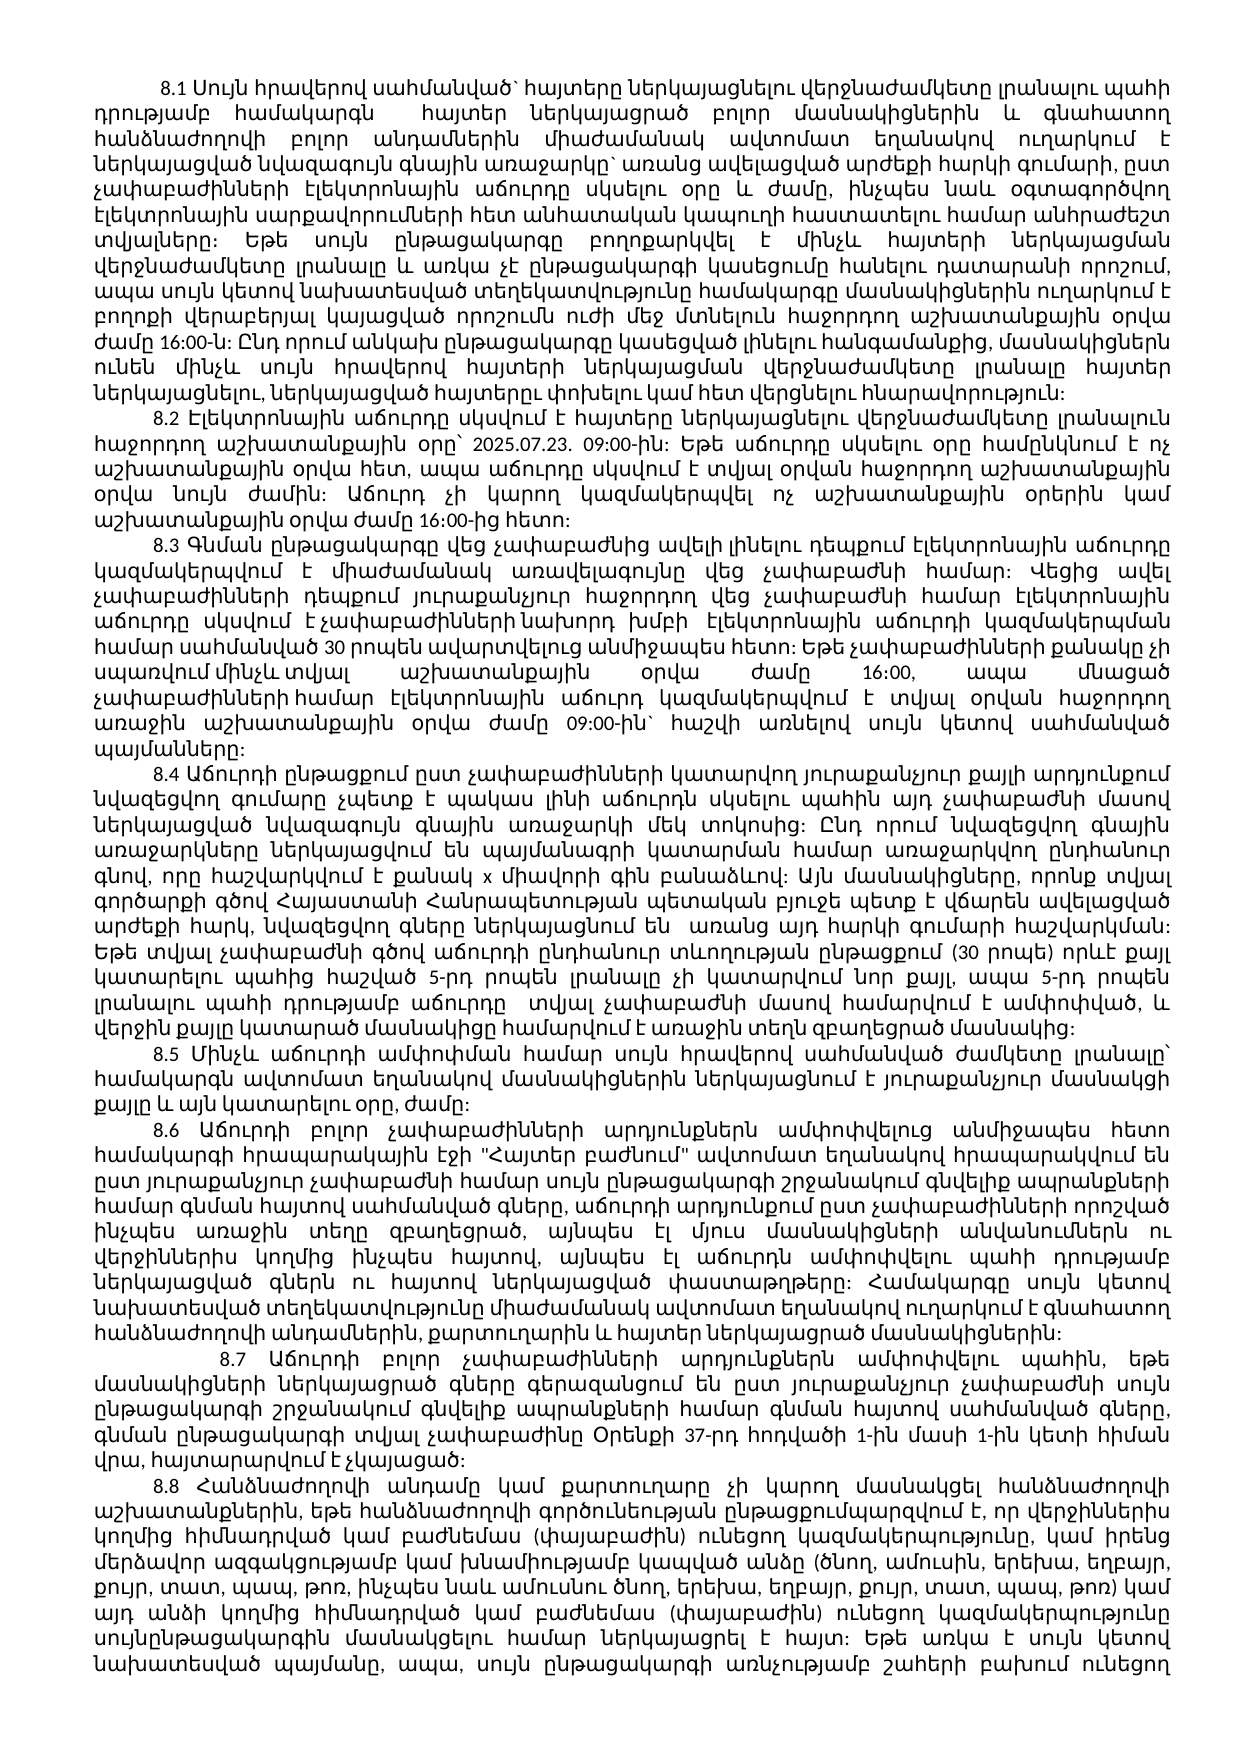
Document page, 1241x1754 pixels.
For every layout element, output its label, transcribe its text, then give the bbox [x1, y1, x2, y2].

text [94, 1473, 1171, 1676]
text 8.6 Աճուրդի բոլոր չափաբաժինների արդյունքներն ամփոփվելուց անմիջապես հետո համակարգի հրապարակային էջի "Հայտեր բաժնում" ավտոմատ եղանակով հրապարակվում են ըստ յուրաքանչյուր չափաբաժնի համար սույն ընթացակարգի շրջանակում գնվելիք ապրանքների համար գնման հայտով սահմանված գները, աճուրդի արդյունքում ըստ չափաբաժինների որոշված ինչպես առաջին տեղը զբաղեցրած, այնպես էլ մյուս մասնակիցների անվանումներն ու վերջիններիս կողմից ինչպես հայտով, այնպես էլ աճուրդն ամփոփվելու պահի դրությամբ ներկայացված գներն ու հայտով ներկայացված փաստաթղթերը: Համակարգը սույն կետով նախատեսված տեղեկատվությունը միաժամանակ ավտոմատ եղանակով ուղարկում է գնահատող հանձնաժողովի անդամներին, քարտուղարին և հայտեր ներկայացրած մասնակիցներին: [94, 1117, 1171, 1346]
text 8.4 Աճուրդի ընթացքում ըստ չափաբաժինների կատարվող յուրաքանչյուր քայլի արդյունքում նվազեցվող գումարը չպետք է պակաս լինի աճուրդն սկսելու պահին այդ չափաբաժնի մասով ներկայացված նվազագույն գնային առաջարկի մեկ տոկոսից: Ընդ որում նվազեցվող գնային առաջարկները ներկայացվում են պայմանագրի կատարման համար առաջարկվող ընդհանուր գնով, որը հաշվարկվում է քանակ x միավորի գին բանաձևով: Այն մասնակիցները, որոնք տվյալ գործարքի գծով Հայաստանի Հանրապետության պետական բյուջե պետք է վճարեն ավելացված արժեքի հարկ, նվազեցվող գները ներկայացնում են առանց այդ հարկի գումարի հաշվարկման: Եթե տվյալ չափաբաժնի գծով աճուրդի ընդհանուր տևողության ընթացքում (30 րոպե) որևէ քայլ կատարելու պահից հաշված 5-րդ րոպեն լրանալը չի կատարվում նոր քայլ, ապա 5-րդ րոպեն լրանալու պահի դրությամբ աճուրդը տվյալ չափաբաժնի մասով համարվում է ամփոփված, և վերջին քայլը կատարած մասնակիցը համարվում է առաջին տեղն զբաղեցրած մասնակից: [94, 761, 1171, 1041]
text 8.7 Աճուրդի բոլոր չափաբաժինների արդյունքներն ամփոփվելու պահին, եթե մասնակիցների ներկայացրած գները գերազանցում են ըստ յուրաքանչյուր չափաբաժնի սույն ընթացակարգի շրջանակում գնվելիք ապրանքների համար գնման հայտով սահմանված գները, գնման ընթացակարգի տվյալ չափաբաժինը Օրենքի 37-րդ հոդվածի 1-ին մասի 1-ին կետի հիման վրա, հայտարարվում է չկայացած: [94, 1346, 1171, 1473]
text 8.3 Գնման ընթացակարգը վեց չափաբաժնից ավելի լինելու դեպքում էլեկտրոնային աճուրդը կազմակերպվում է միաժամանակ առավելագույնը վեց չափաբաժնի համար: Վեցից ավել չափաբաժինների դեպքում յուրաքանչյուր հաջորդող վեց չափաբաժնի համար էլեկտրոնային աճուրդը սկսվում է չափաբաժինների նախորդ խմբի էլեկտրոնային աճուրդի կազմակերպման համար սահմանված 30 րոպեն ավարտվելուց անմիջապես հետո: Եթե չափաբաժինների քանակը չի սպառվում մինչև տվյալ աշխատանքային օրվա ժամը 16։00, ապա մնացած չափաբաժինների համար էլեկտրոնային աճուրդ կազմակերպվում է տվյալ օրվան հաջորդող առաջին աշխատանքային օրվա ժամը 09:00-ին` հաշվի առնելով սույն կետով սահմանված պայմանները: [94, 532, 1171, 761]
text 8.2 Էլեկտրոնային աճուրդը սկսվում է հայտերը ներկայացնելու վերջնաժամկետը լրանալուն հաջորդող աշխատանքային օրը՝ 2025.07.23. 09:00 -ին: Եթե աճուրդը սկսելու օրը համընկնում է ոչ աշխատանքային օրվա հետ, ապա աճուրդը սկսվում է տվյալ օրվան հաջորդող աշխատանքային օրվա նույն ժամին: Աճուրդ չի կարող կազմակերպվել ոչ աշխատանքային օրերին կամ աշխատանքային օրվա ժամը 16։00-ից հետո: [94, 405, 1171, 532]
text 8.5 Մինչև աճուրդի ամփոփման համար սույն հրավերով սահմանված ժամկետը լրանալը՝ համակարգն ավտոմատ եղանակով մասնակիցներին ներկայացնում է յուրաքանչյուր մասնակցի քայլը և այն կատարելու օրը, ժամը: [94, 1041, 1171, 1117]
text 8.1 Սույն հրավերով սահմանված` հայտերը ներկայացնելու վերջնաժամկետը լրանալու պահի դրությամբ համակարգն հայտեր ներկայացրած բոլոր մասնակիցներին և գնահատող հանձնաժողովի բոլոր անդամներին միաժամանակ ավտոմատ եղանակով ուղարկում է ներկայացված նվազագույն գնային առաջարկը` առանց ավելացված արժեքի հարկի գումարի, ըստ չափաբաժինների էլեկտրոնային աճուրդը սկսելու օրը և ժամը, ինչպես նաև օգտագործվող էլեկտրոնային սարքավորումների հետ անհատական կապուղի հաստատելու համար անհրաժեշտ տվյալները։ Եթե սույն ընթացակարգը բողոքարկվել է մինչև հայտերի ներկայացման վերջնաժամկետը լրանալը և առկա չէ ընթացակարգի կասեցումը հանելու դատարանի որոշում, ապա սույն կետով նախատեսված տեղեկատվությունը համակարգը մասնակիցներին ուղարկում է բողոքի վերաբերյալ կայացված որոշումն ուժի մեջ մտնելուն հաջորդող աշխատանքային օրվա ժամը 16:00-ն: Ընդ որում անկախ ընթացակարգը կասեցված լինելու հանգամանքից, մասնակիցներն ունեն մինչև սույն հրավերով հայտերի ներկայացման վերջնաժամկետը լրանալը հայտեր ներկայացնելու, ներկայացված հայտերըւ փոխելու կամ հետ վերցնելու հնարավորություն: [94, 75, 1171, 405]
